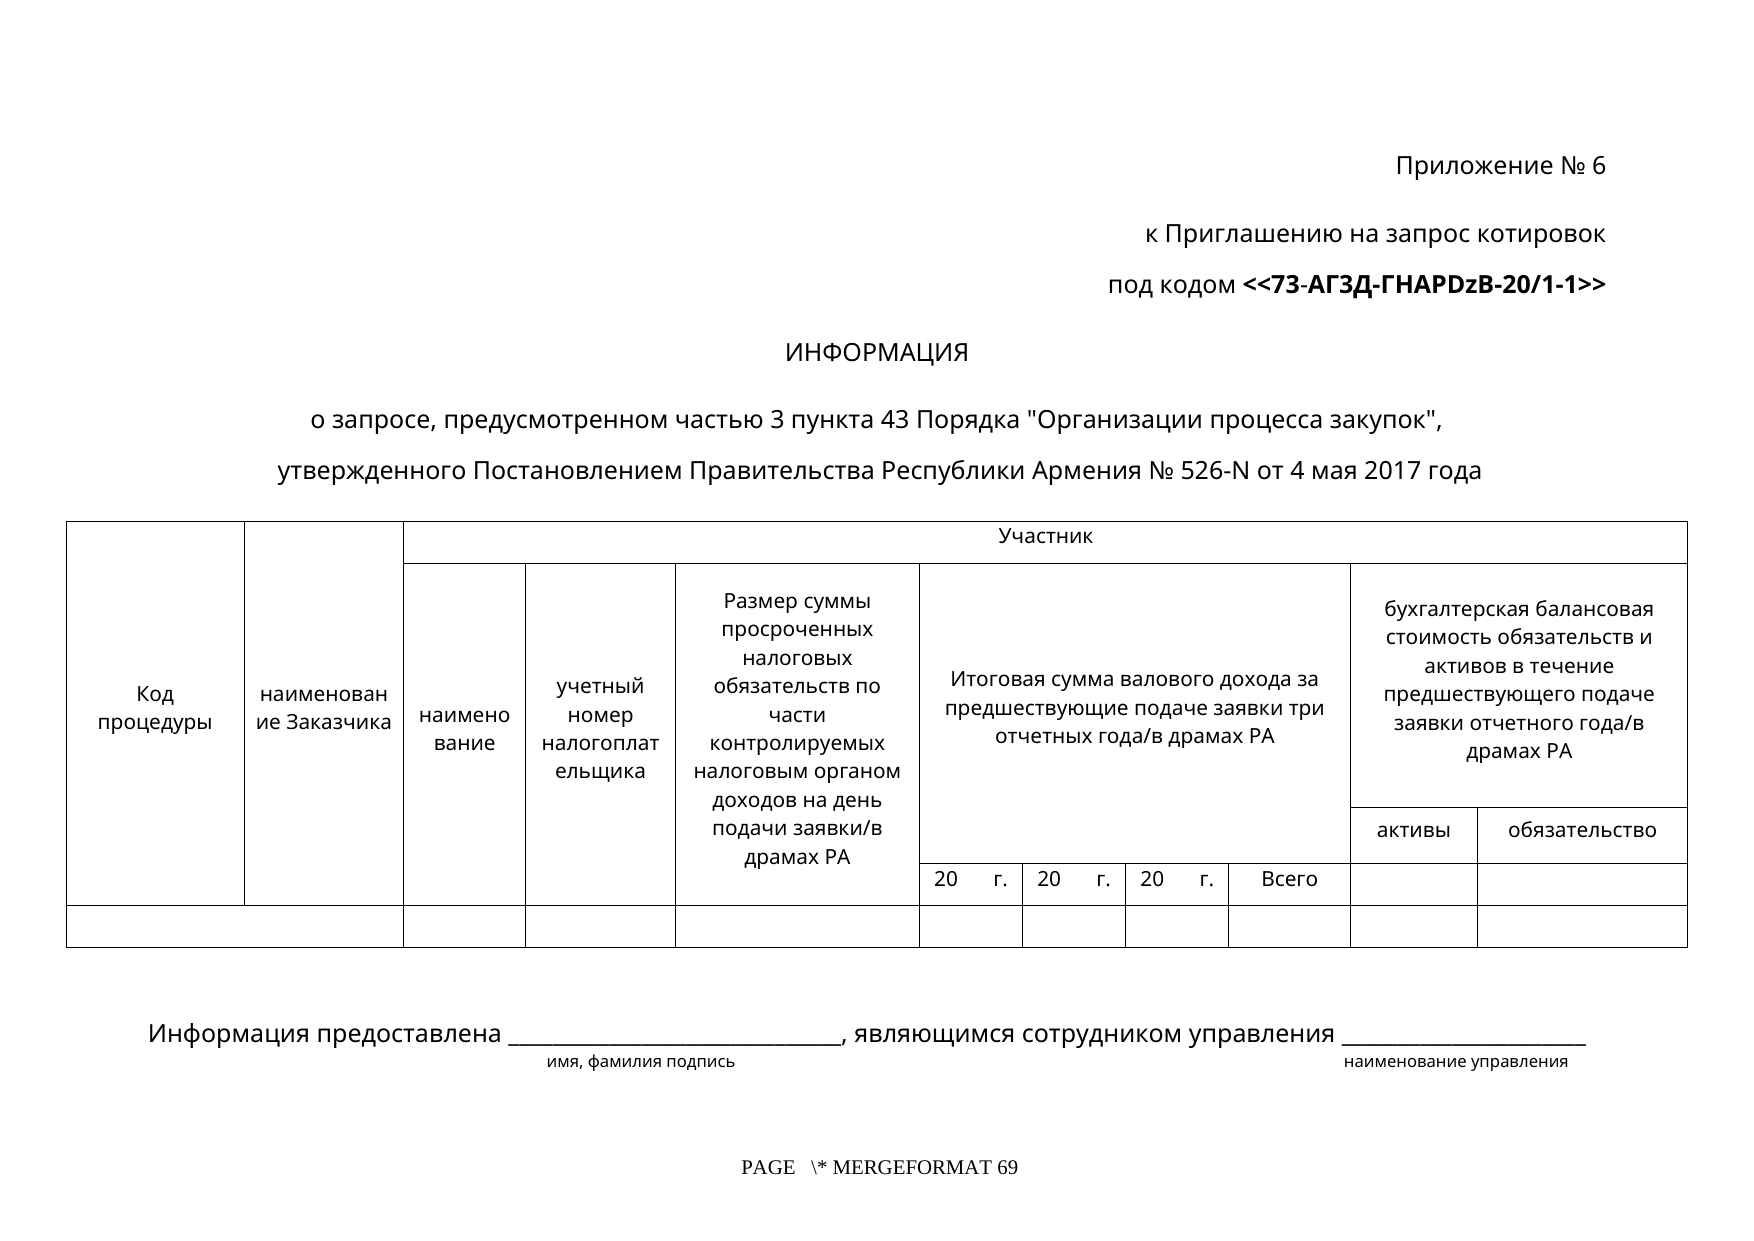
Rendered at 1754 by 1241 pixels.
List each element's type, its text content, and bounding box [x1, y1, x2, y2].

table_cell бухгалтерская балансовая стоимость обязательств и активов в течение предшествующего подаче заявки отчетного года/в драмах РА [1351, 564, 1687, 807]
table_cell [676, 906, 919, 947]
text Информация предоставлена ______________________________, являющимся сотрудником управления ______________________ [148, 1016, 1606, 1050]
table_cell [1126, 906, 1228, 947]
table_cell наименование [404, 564, 525, 905]
table_cell [1478, 906, 1687, 947]
text ИНФОРМАЦИЯ [148, 334, 1606, 368]
table_header наименование Заказчика [245, 522, 403, 905]
table_cell [404, 906, 525, 947]
table_cell [1351, 906, 1477, 947]
table_cell активы [1351, 808, 1477, 863]
table_cell [1478, 864, 1687, 905]
text Приложение № 6 [148, 148, 1606, 182]
table_header Код процедуры [67, 522, 244, 905]
text к Приглашению на запрос котировок под кодом <<73-АГ3Д-ГHAPDzB-20/1-1>> [148, 215, 1606, 301]
table_cell [526, 906, 675, 947]
text о запросе, предусмотренном частью 3 пункта 43 Порядка "Организации процесса закупок", утвержденного Постановлением Правительства Республики Армения № 526-N от 4 мая 2017 года [148, 402, 1606, 487]
table_cell [1023, 906, 1125, 947]
table_cell обязательство [1478, 808, 1687, 863]
table_header Участник [404, 522, 1687, 563]
table_cell Размер суммы просроченных налоговых обязательств по части контролируемых налоговым органом доходов на день подачи заявки/в драмах РА [676, 564, 919, 905]
table_cell учетный номер налогоплательщика [526, 564, 675, 905]
table_cell 20 г. [1023, 864, 1125, 905]
table_cell [67, 906, 403, 947]
table_cell [920, 906, 1022, 947]
table_cell Итоговая сумма валового дохода за предшествующие подаче заявки три отчетных года/в драмах РА [920, 564, 1350, 863]
table_cell 20 г. [920, 864, 1022, 905]
table_cell 20 г. [1126, 864, 1228, 905]
table_cell [1351, 864, 1477, 905]
text имя, фамилия подпись наименование управления [546, 1050, 1606, 1073]
table_cell Всего [1229, 864, 1350, 905]
table_cell [1229, 906, 1350, 947]
